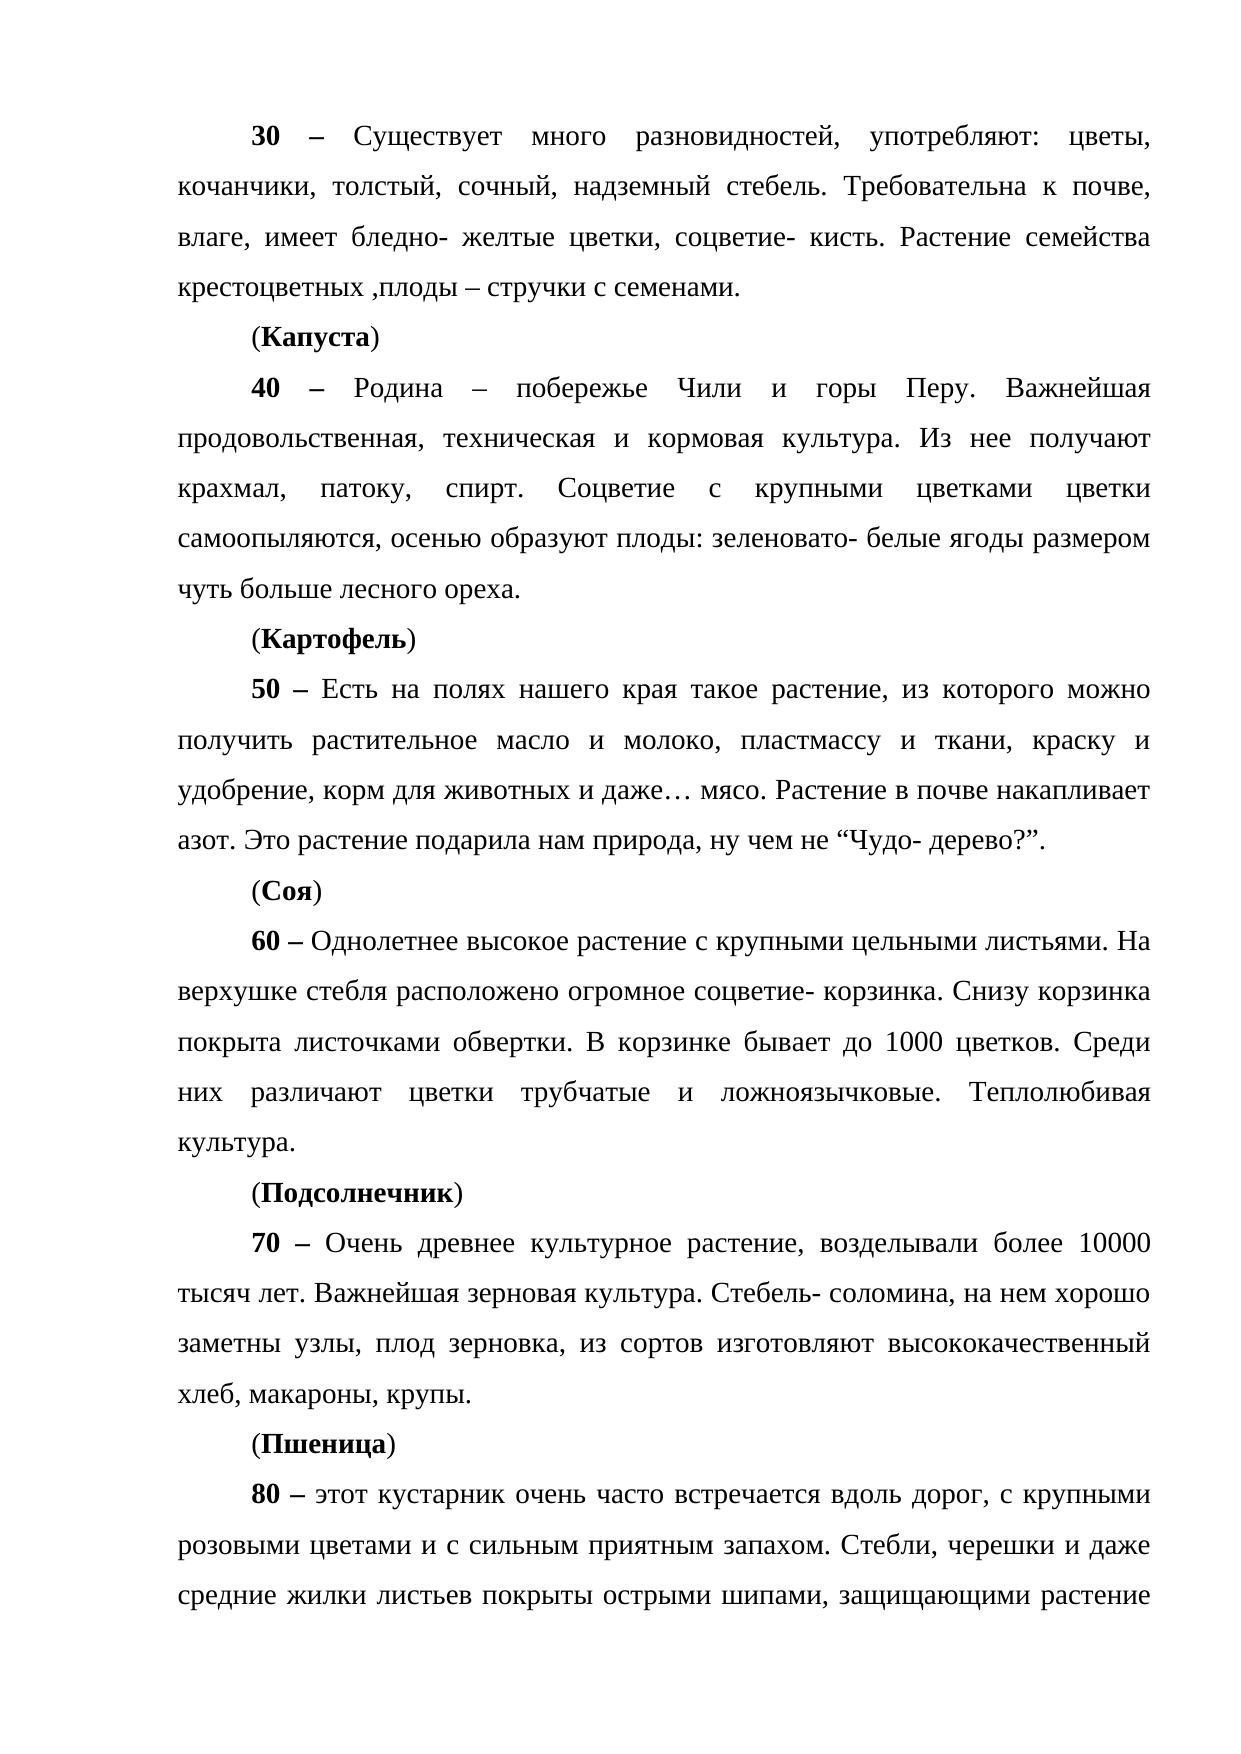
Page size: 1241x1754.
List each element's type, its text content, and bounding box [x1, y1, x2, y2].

text 40 – Родина – побережье Чили и горы Перу. Важнейшая продовольственная, техническая и кормовая культура. Из нее получают крахмал, патоку, спирт. Соцветие с крупными цветками цветки самоопыляются, осенью образуют плоды: зеленовато- белые ягоды размером чуть больше лесного ореха. [177, 370, 1152, 604]
text (Соя) [177, 873, 1152, 906]
text (Подсолнечник) [177, 1175, 1152, 1208]
text (Картофель) [177, 621, 1152, 655]
text (Капуста) [177, 319, 1152, 353]
text (Пшеница) [177, 1426, 1152, 1460]
text 50 – Есть на полях нашего края такое растение, из которого можно получить растительное масло и молоко, пластмассу и ткани, краску и удобрение, корм для животных и даже… мясо. Растение в почве накапливает азот. Это растение подарила нам природа, ну чем не “Чудо- дерево?”. [177, 672, 1152, 856]
text 30 – Существует много разновидностей, употребляют: цветы, кочанчики, толстый, сочный, надземный стебель. Требовательна к почве, влаге, имеет бледно- желтые цветки, соцветие- кисть. Растение семейства крестоцветных ,плоды – стручки с семенами. [177, 118, 1152, 303]
text 60 – Однолетнее высокое растение с крупными цельными листьями. На верхушке стебля расположено огромное соцветие- корзинка. Снизу корзинка покрыта листочками обвертки. В корзинке бывает до 1000 цветков. Среди них различают цветки трубчатые и ложноязычковые. Теплолюбивая культура. [177, 923, 1152, 1158]
text 70 – Очень древнее культурное растение, возделывали более 10000 тысяч лет. Важнейшая зерновая культура. Стебель- соломина, на нем хорошо заметны узлы, плод зерновка, из сортов изготовляют высококачественный хлеб, макароны, крупы. [177, 1225, 1152, 1409]
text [177, 1477, 1152, 1611]
